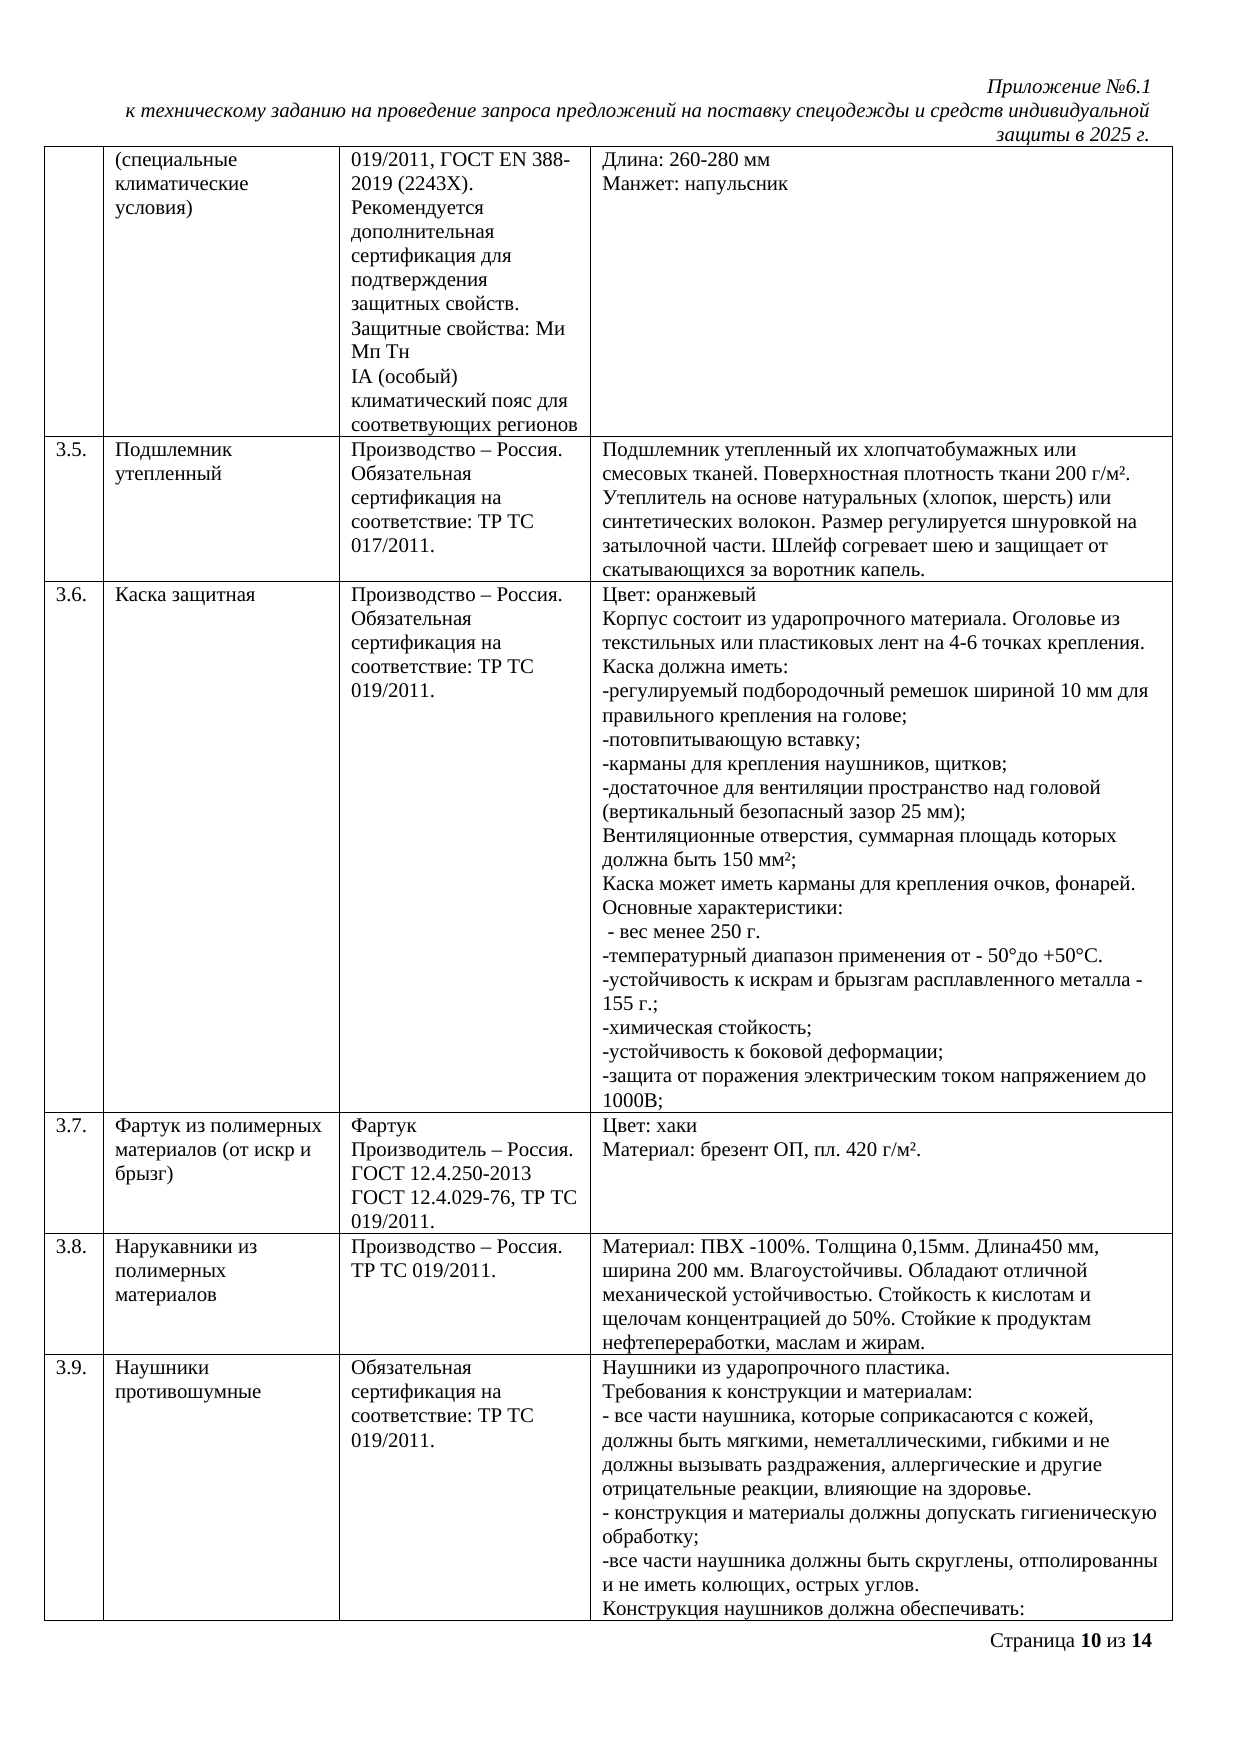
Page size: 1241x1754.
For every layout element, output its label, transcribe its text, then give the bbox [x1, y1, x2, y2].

table_cell Фартук Производитель – Россия. ГОСТ 12.4.250-2013 ГОСТ 12.4.029-76, ТР ТС 019/2011. [340, 1113, 590, 1233]
table_cell [45, 582, 103, 1112]
table_cell [45, 1234, 103, 1354]
table_cell Цвет: хаки Материал: брезент ОП, пл. 420 г/м². [591, 1113, 1172, 1233]
table_cell Производство – Россия. ТР ТС 019/2011. [340, 1234, 590, 1354]
table_cell Каска защитная [104, 582, 339, 1112]
table_cell Материал: ПВХ -100%. Толщина 0,15мм. Длина450 мм, ширина 200 мм. Влагоустойчивы. Обладают отличной механической устойчивостью. Стойкость к кислотам и щелочам концентрацией до 50%. Стойкие к продуктам нефтепереработки, маслам и жирам. [591, 1234, 1172, 1354]
table_cell [45, 147, 103, 436]
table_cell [591, 147, 1172, 436]
table_cell Фартук из полимерных материалов (от искр и брызг) [104, 1113, 339, 1233]
table_cell Цвет: оранжевый Корпус состоит из ударопрочного материала. Оголовье из текстильных или пластиковых лент на 4-6 точках крепления. Каска должна иметь: -регулируемый подбородочный ремешок шириной 10 мм для правильного крепления на голове; -потовпитывающую вставку; -карманы для крепления наушников, щитков; -достаточное для вентиляции пространство над головой (вертикальный безопасный зазор 25 мм); Вентиляционные отверстия, суммарная площадь которых должна быть 150 мм²; Каска может иметь карманы для крепления очков, фонарей. Основные характеристики: - вес менее 250 г. -температурный диапазон применения от - 50°до +50°С. -устойчивость к искрам и брызгам расплавленного металла -155 г.; -химическая стойкость; -устойчивость к боковой деформации; -защита от поражения электрическим током напряжением до 1000В; [591, 582, 1172, 1112]
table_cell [591, 1355, 1172, 1620]
table_cell Производство – Россия. Обязательная сертификация на соответствие: ТР ТС 017/2011. [340, 437, 590, 581]
table_cell Подшлемник утепленный их хлопчатобумажных или смесовых тканей. Поверхностная плотность ткани 200 г/м². Утеплитель на основе натуральных (хлопок, шерсть) или синтетических волокон. Размер регулируется шнуровкой на затылочной части. Шлейф согревает шею и защищает от скатывающихся за воротник капель. [591, 437, 1172, 581]
table_cell Производство – Россия. Обязательная сертификация на соответствие: ТР ТС 019/2011. [340, 582, 590, 1112]
table_cell [45, 1355, 103, 1620]
table_cell [45, 1113, 103, 1233]
table_cell [45, 437, 103, 581]
table_cell Нарукавники из полимерных материалов [104, 1234, 339, 1354]
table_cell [104, 1355, 339, 1620]
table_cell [104, 147, 339, 436]
table_cell Подшлемник утепленный [104, 437, 339, 581]
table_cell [340, 147, 590, 436]
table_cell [340, 1355, 590, 1620]
